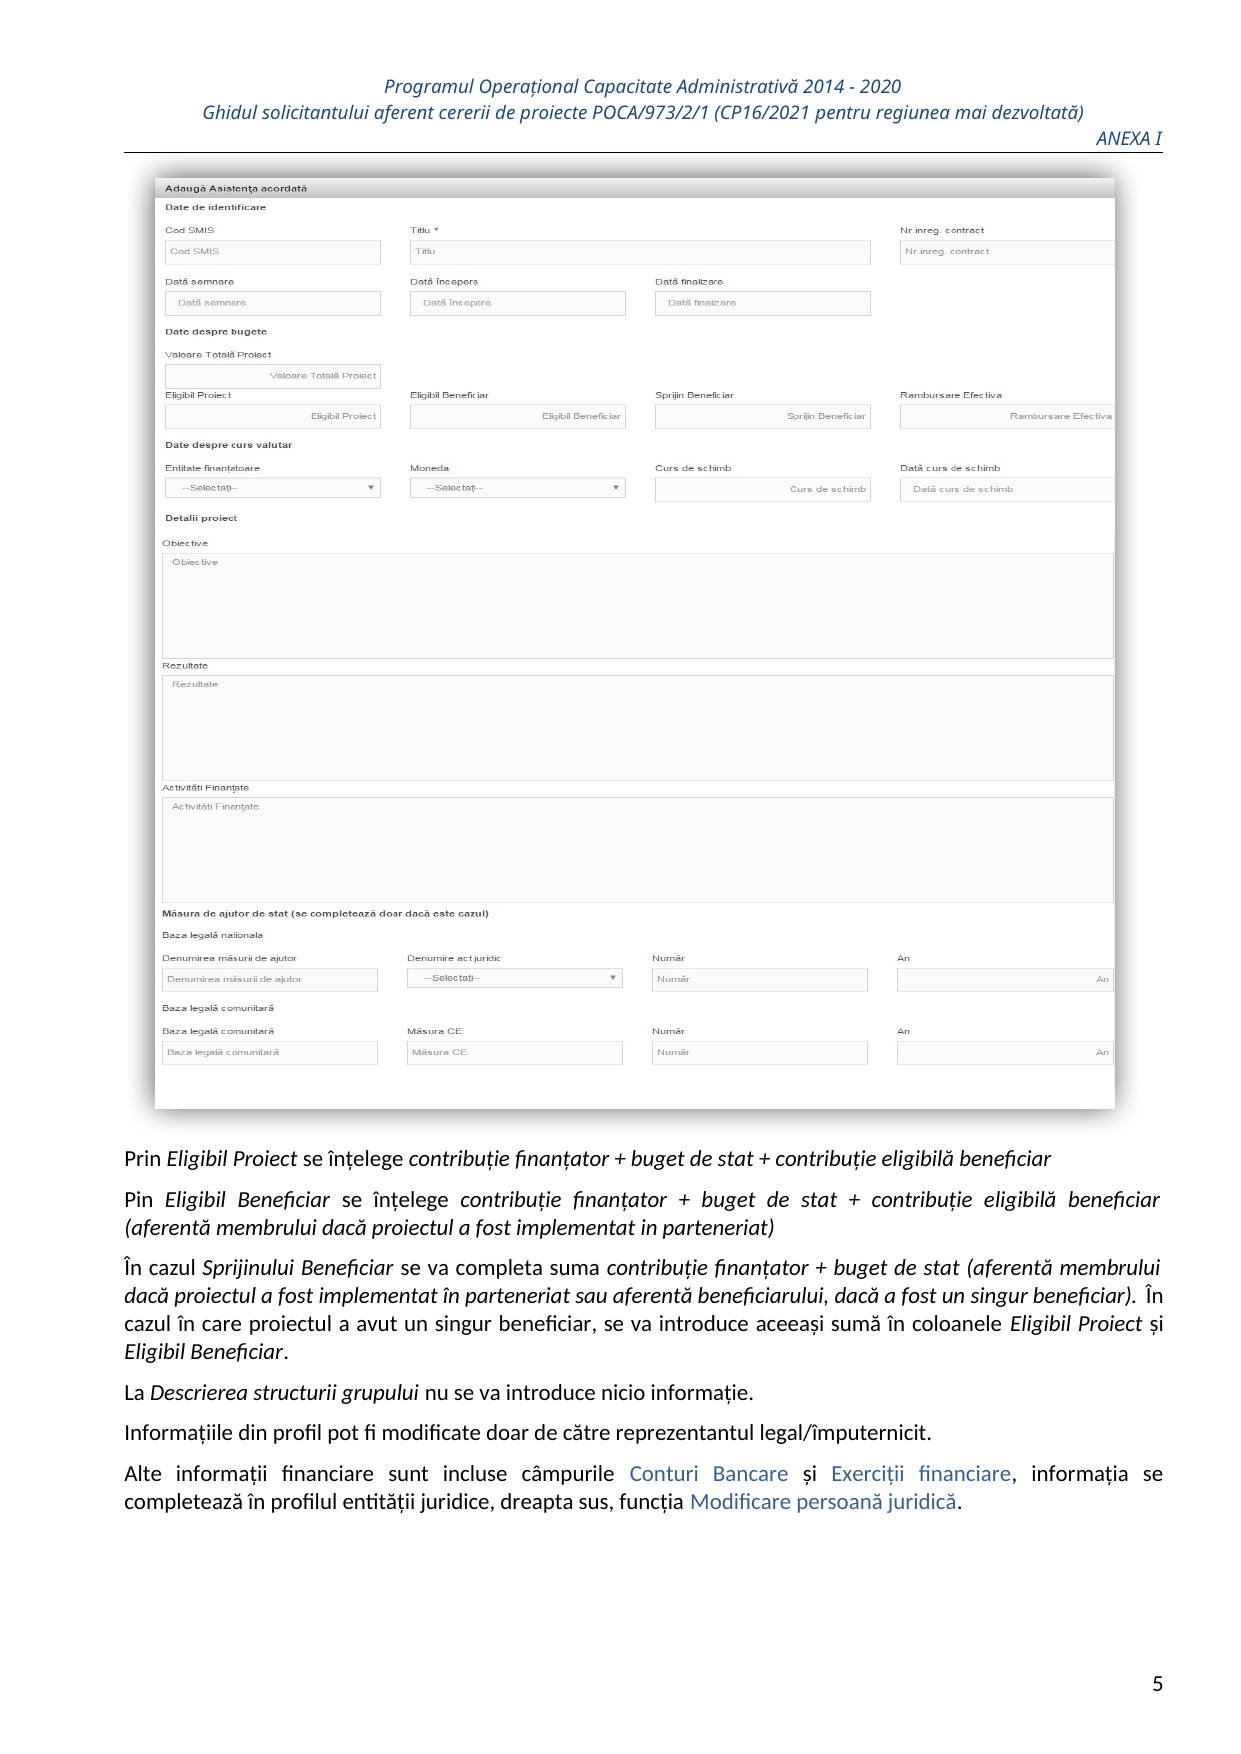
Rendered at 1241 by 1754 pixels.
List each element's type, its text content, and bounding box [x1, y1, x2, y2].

text Informațiile din profil pot fi modificate doar de către reprezentantul legal/împuternicit. [124, 1418, 1163, 1446]
text În cazul Sprijinului Beneficiar se va completa suma contribuție finanțator + buget de stat (aferentă membrului dacă proiectul a fost implementat în parteneriat sau aferentă beneficiarului, dacă a fost un singur beneficiar). În cazul în care proiectul a avut un singur beneficiar, se va introduce aceeași sumă în coloanele Eligibil Proiect și Eligibil Beneficiar. [124, 1253, 1163, 1365]
text Prin Eligibil Proiect se înțelege contribuție finanțator + buget de stat + contribuție eligibilă beneficiar [124, 1144, 1163, 1172]
text La Descrierea structurii grupului nu se va introduce nicio informație. [124, 1378, 1163, 1406]
text Pin Eligibil Beneficiar se înțelege contribuție finanțator + buget de stat + contribuție eligibilă beneficiar (aferentă membrului dacă proiectul a fost implementat in parteneriat) [124, 1185, 1163, 1241]
picture [155, 178, 1115, 1109]
text Alte informații financiare sunt incluse câmpurile Conturi Bancare și Exerciții financiare, informația se completează în profilul entității juridice, dreapta sus, funcția Modificare persoană juridică. [124, 1459, 1163, 1515]
